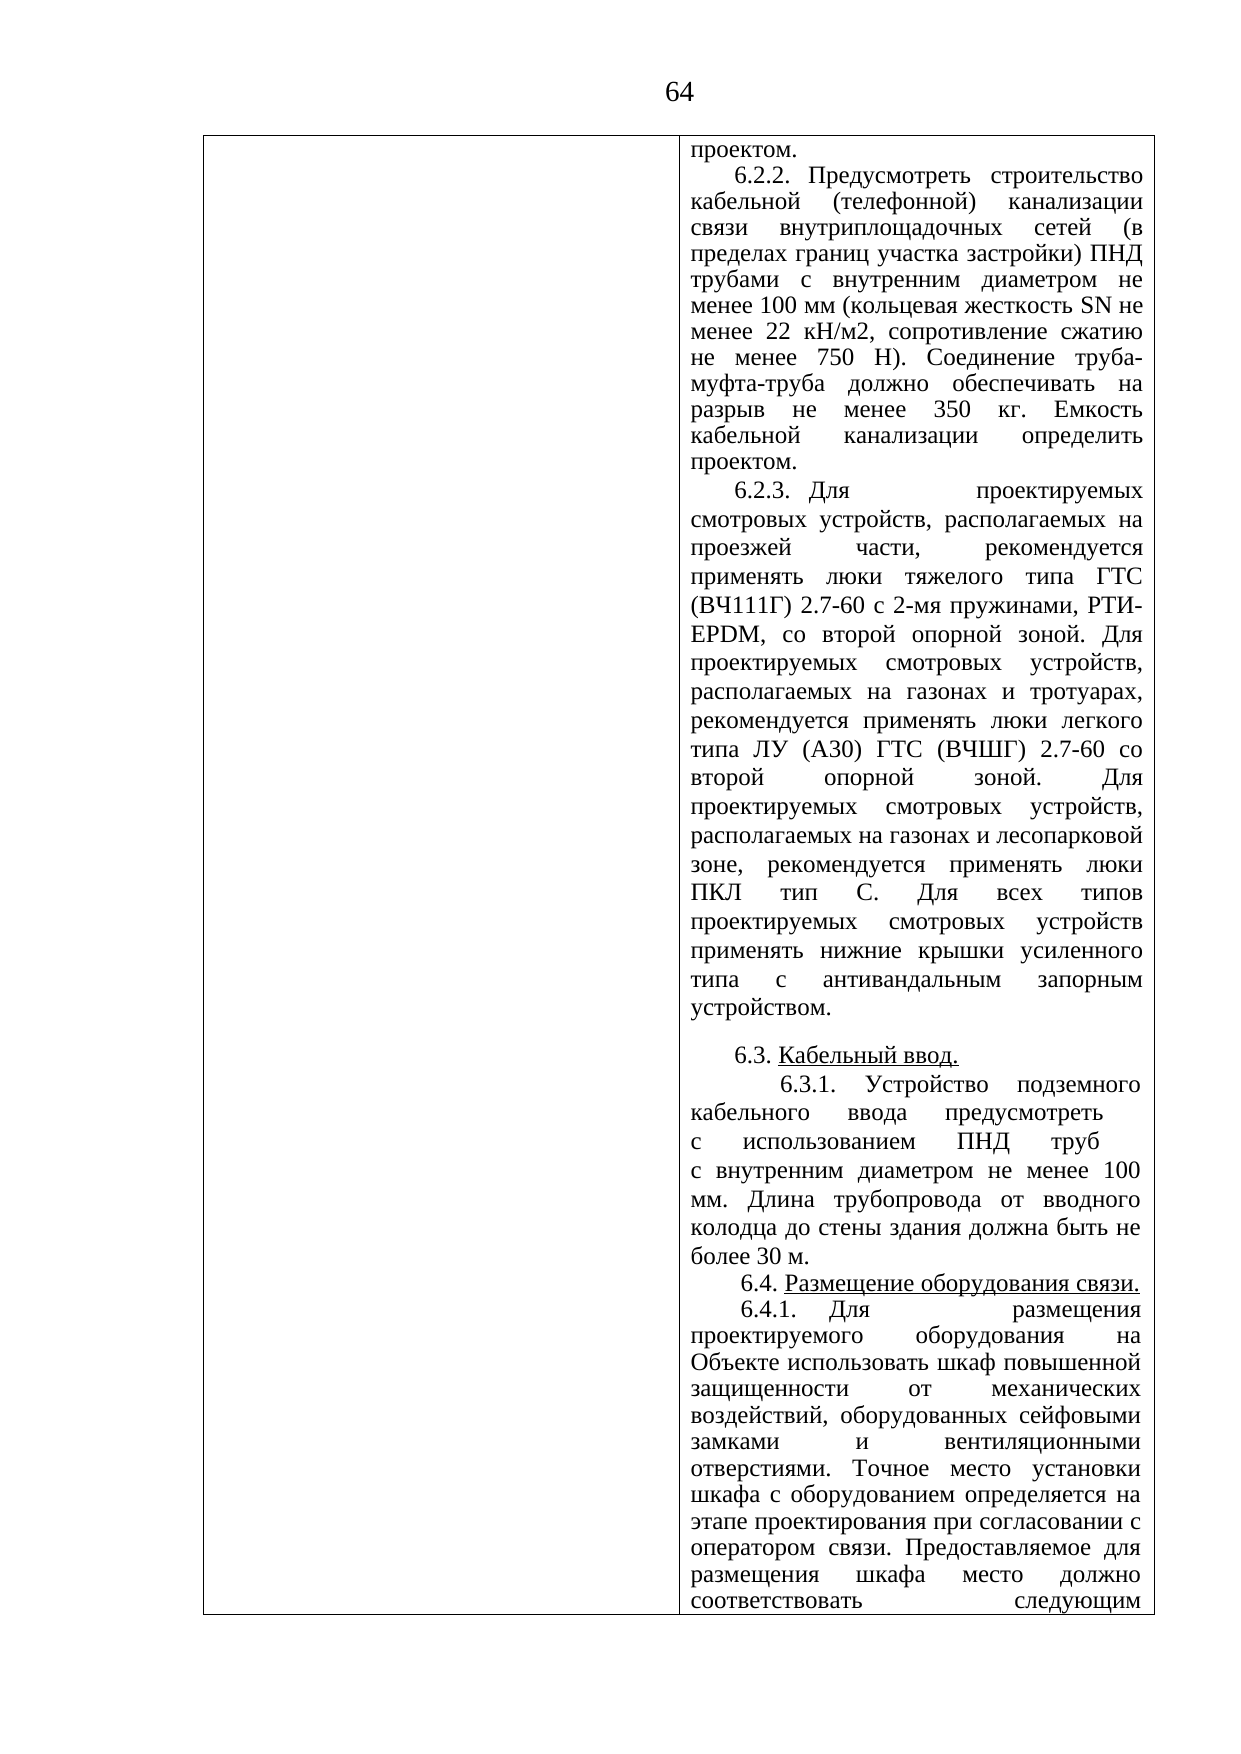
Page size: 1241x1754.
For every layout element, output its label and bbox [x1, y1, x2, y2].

table_cell [204, 136, 679, 1614]
table_cell [680, 136, 1154, 1614]
